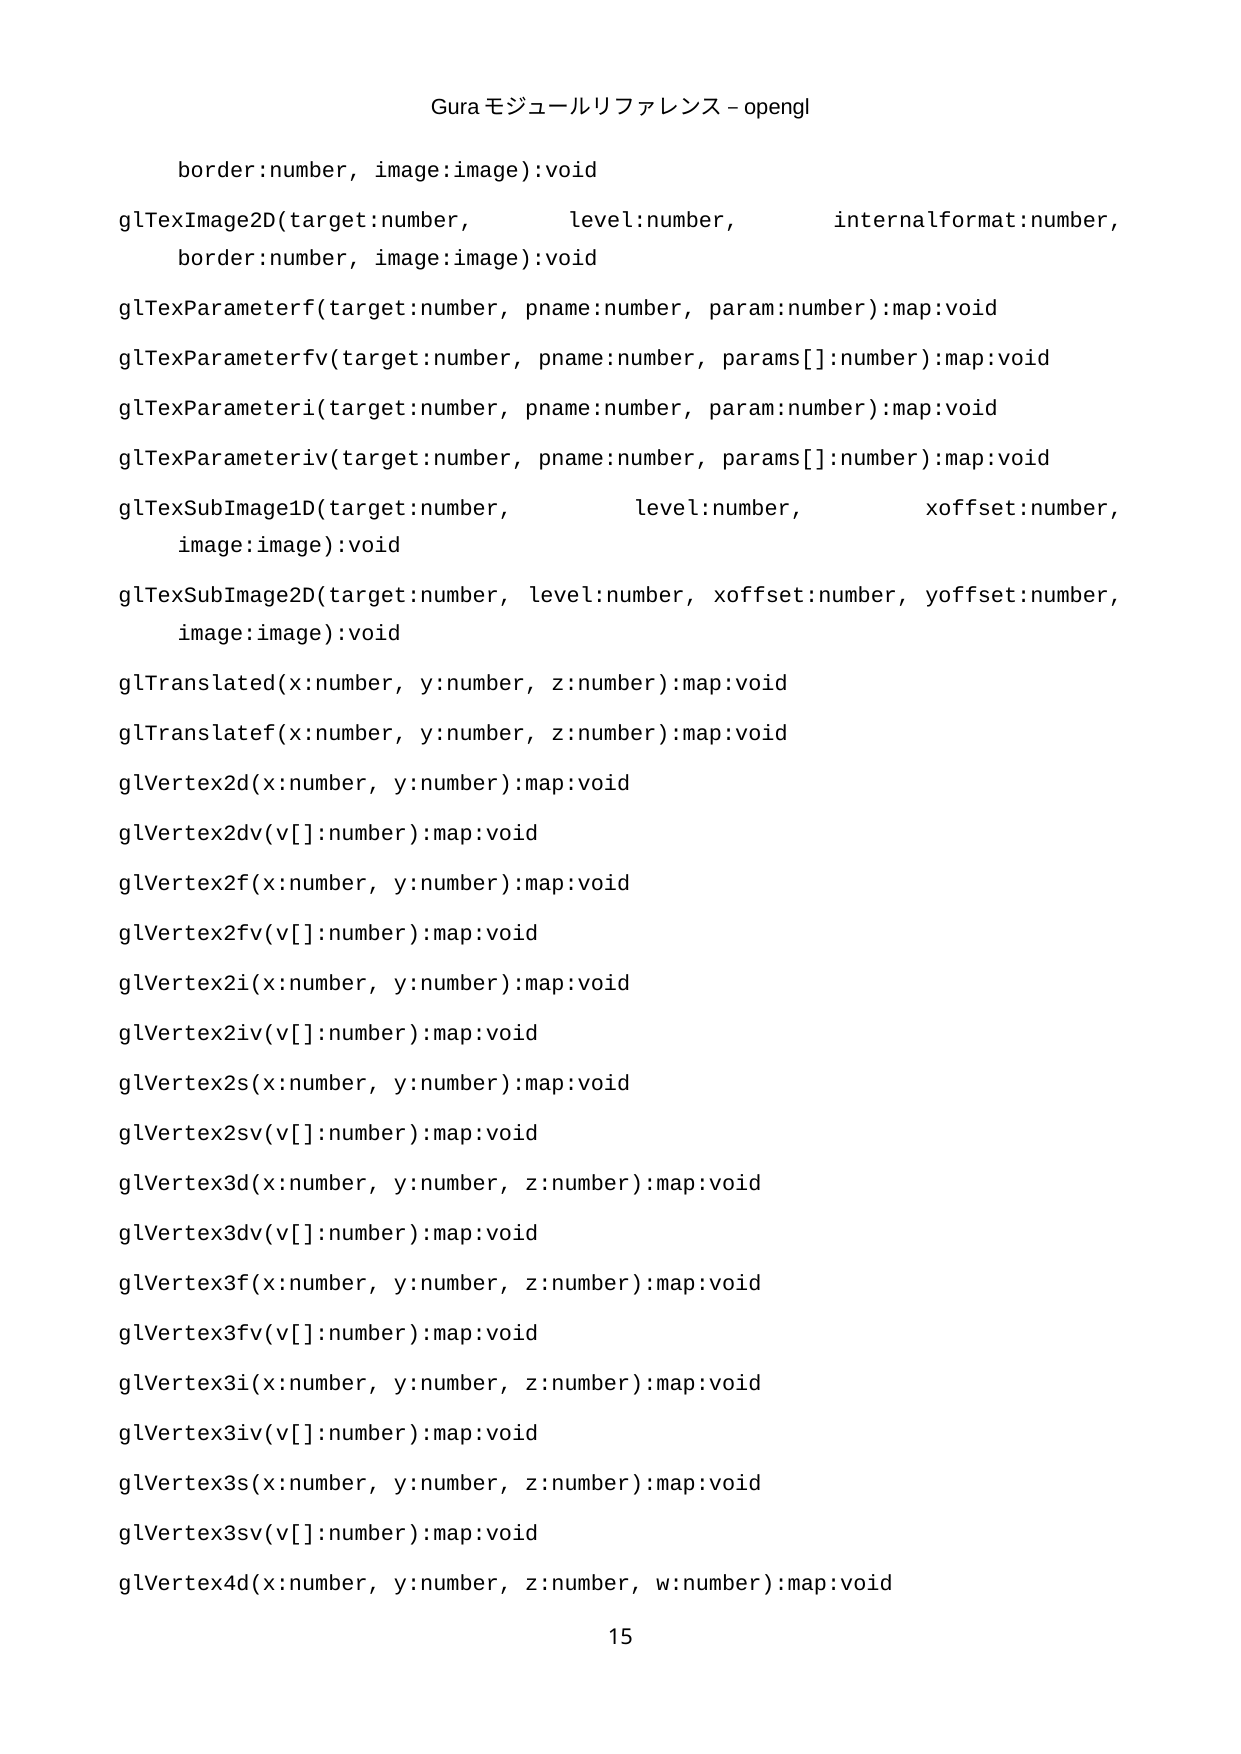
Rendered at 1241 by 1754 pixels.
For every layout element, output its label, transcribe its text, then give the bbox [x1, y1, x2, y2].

text glTexParameteriv(target:number, pname:number, params[]:number):map:void [118, 441, 1122, 478]
text glVertex3fv(v[]:number):map:void [118, 1316, 1122, 1353]
text glVertex3d(x:number, y:number, z:number):map:void [118, 1166, 1122, 1203]
text glVertex2sv(v[]:number):map:void [118, 1116, 1122, 1153]
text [118, 153, 1122, 191]
text glVertex3sv(v[]:number):map:void [118, 1516, 1122, 1553]
text glVertex2d(x:number, y:number):map:void [118, 766, 1122, 803]
text glTranslated(x:number, y:number, z:number):map:void [118, 666, 1122, 703]
text glVertex3s(x:number, y:number, z:number):map:void [118, 1466, 1122, 1503]
text glTexParameterf(target:number, pname:number, param:number):map:void [118, 291, 1122, 328]
text glTexSubImage1D(target:number, level:number, xoffset:number, image:image):void [118, 491, 1122, 566]
text glTexParameterfv(target:number, pname:number, params[]:number):map:void [118, 341, 1122, 378]
text glVertex2f(x:number, y:number):map:void [118, 866, 1122, 903]
text glTexImage2D(target:number, level:number, internalformat:number, border:number, image:image):void [118, 203, 1122, 278]
text glTexSubImage2D(target:number, level:number, xoffset:number, yoffset:number, image:image):void [118, 578, 1122, 653]
text glTranslatef(x:number, y:number, z:number):map:void [118, 716, 1122, 753]
text glVertex2iv(v[]:number):map:void [118, 1016, 1122, 1053]
text glVertex3f(x:number, y:number, z:number):map:void [118, 1266, 1122, 1303]
text glVertex2dv(v[]:number):map:void [118, 816, 1122, 853]
text glTexParameteri(target:number, pname:number, param:number):map:void [118, 391, 1122, 428]
text glVertex2fv(v[]:number):map:void [118, 916, 1122, 953]
text glVertex3i(x:number, y:number, z:number):map:void [118, 1366, 1122, 1403]
text glVertex2s(x:number, y:number):map:void [118, 1066, 1122, 1103]
text glVertex3dv(v[]:number):map:void [118, 1216, 1122, 1253]
text glVertex3iv(v[]:number):map:void [118, 1416, 1122, 1453]
text glVertex4d(x:number, y:number, z:number, w:number):map:void [118, 1566, 1122, 1603]
text glVertex2i(x:number, y:number):map:void [118, 966, 1122, 1003]
